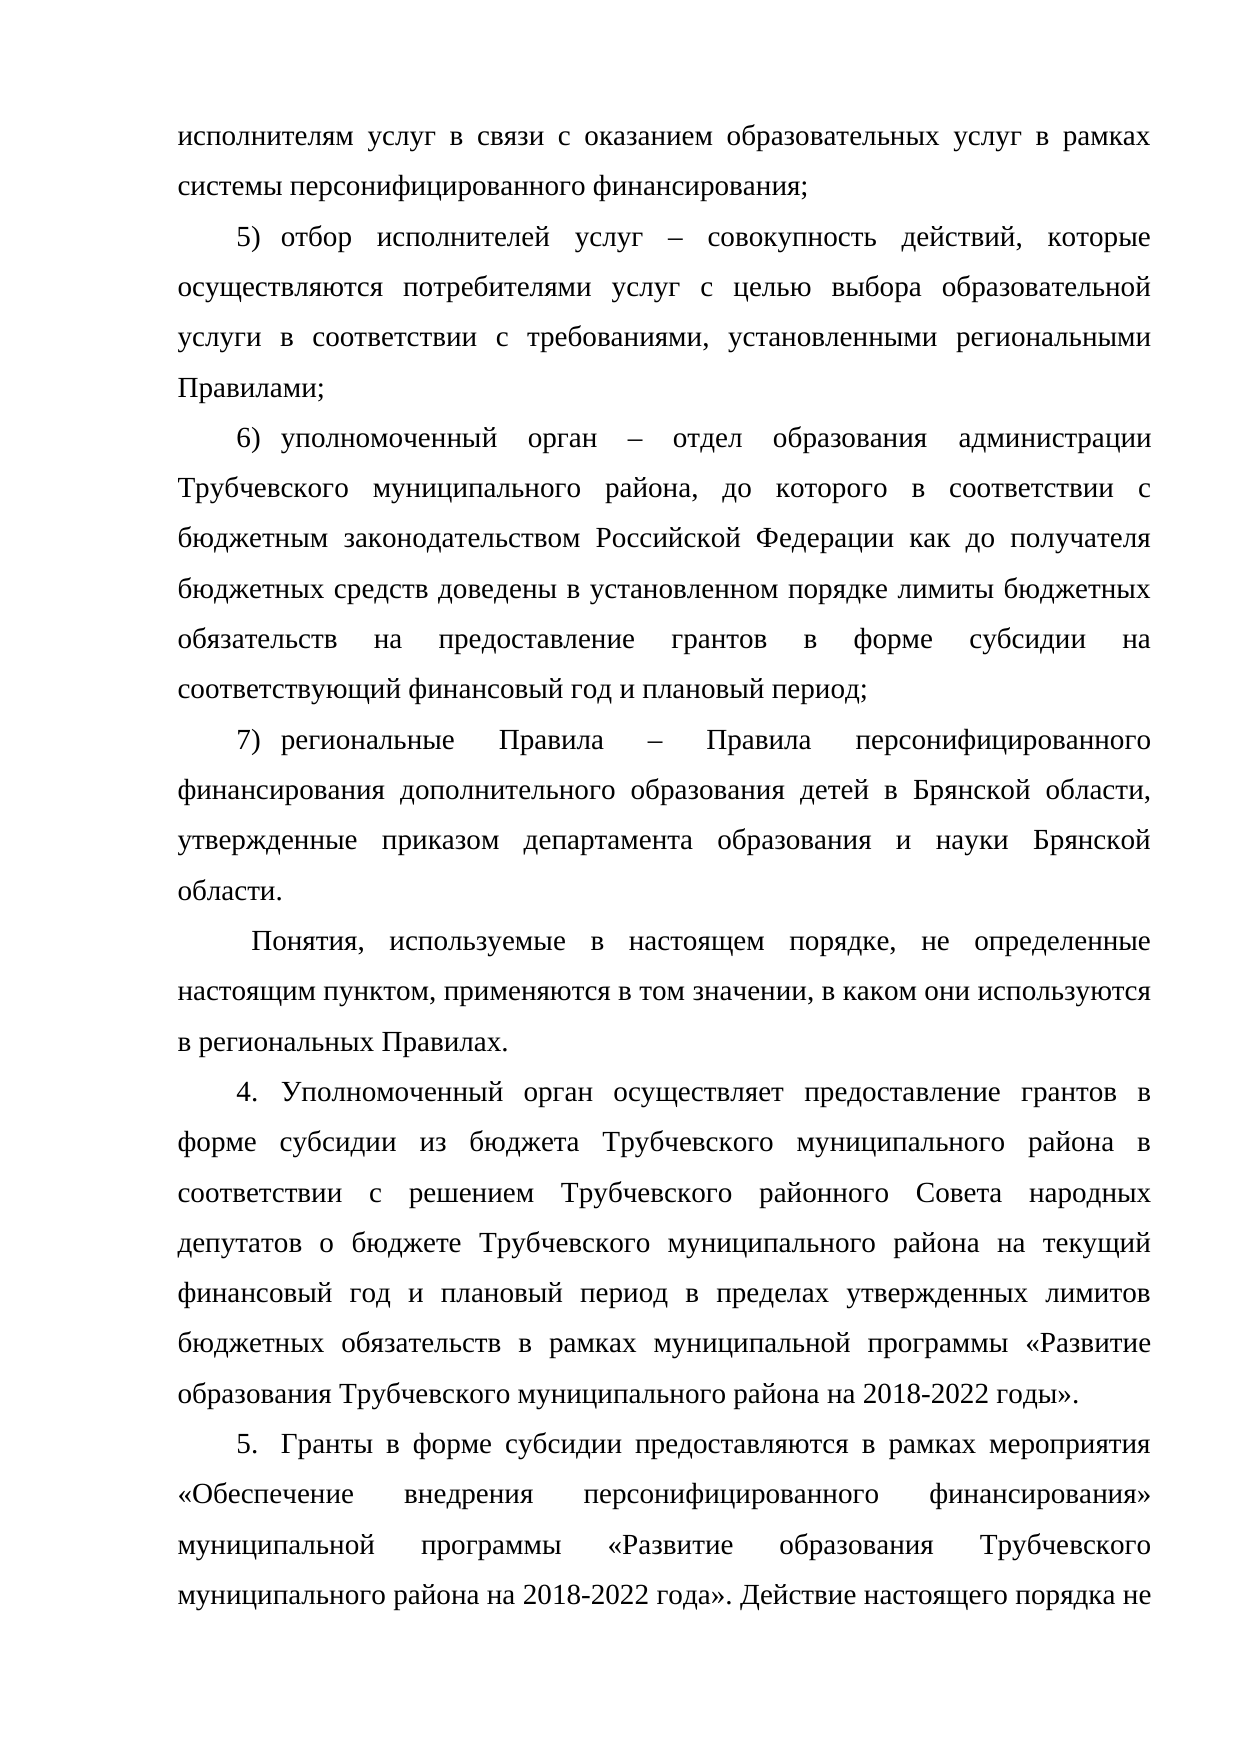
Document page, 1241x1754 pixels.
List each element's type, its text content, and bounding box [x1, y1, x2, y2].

list уполномоченный орган – отдел образования администрации Трубчевского муниципального района, до которого в соответствии с бюджетным законодательством Российской Федерации как до получателя бюджетных средств доведены в установленном порядке лимиты бюджетных обязательств на предоставление грантов в форме субсидии на соответствующий финансовый год и плановый период; [177, 420, 1152, 705]
list Уполномоченный орган осуществляет предоставление грантов в форме субсидии из бюджета Трубчевского муниципального района в соответствии с решением Трубчевского районного Совета народных депутатов о бюджете Трубчевского муниципального района на текущий финансовый год и плановый период в пределах утвержденных лимитов бюджетных обязательств в рамках муниципальной программы «Развитие образования Трубчевского муниципального района на 2018-2022 годы». [177, 1074, 1152, 1409]
list региональные Правила – Правила персонифицированного финансирования дополнительного образования детей в Брянской области, утвержденные приказом департамента образования и науки Брянской области. [177, 722, 1152, 906]
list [177, 118, 1152, 202]
list отбор исполнителей услуг – совокупность действий, которые осуществляются потребителями услуг с целью выбора образовательной услуги в соответствии с требованиями, установленными региональными Правилами; [177, 219, 1152, 403]
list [177, 1426, 1152, 1611]
text Понятия, используемые в настоящем порядке, не определенные настоящим пунктом, применяются в том значении, в каком они используются в региональных Правилах. [177, 923, 1152, 1057]
